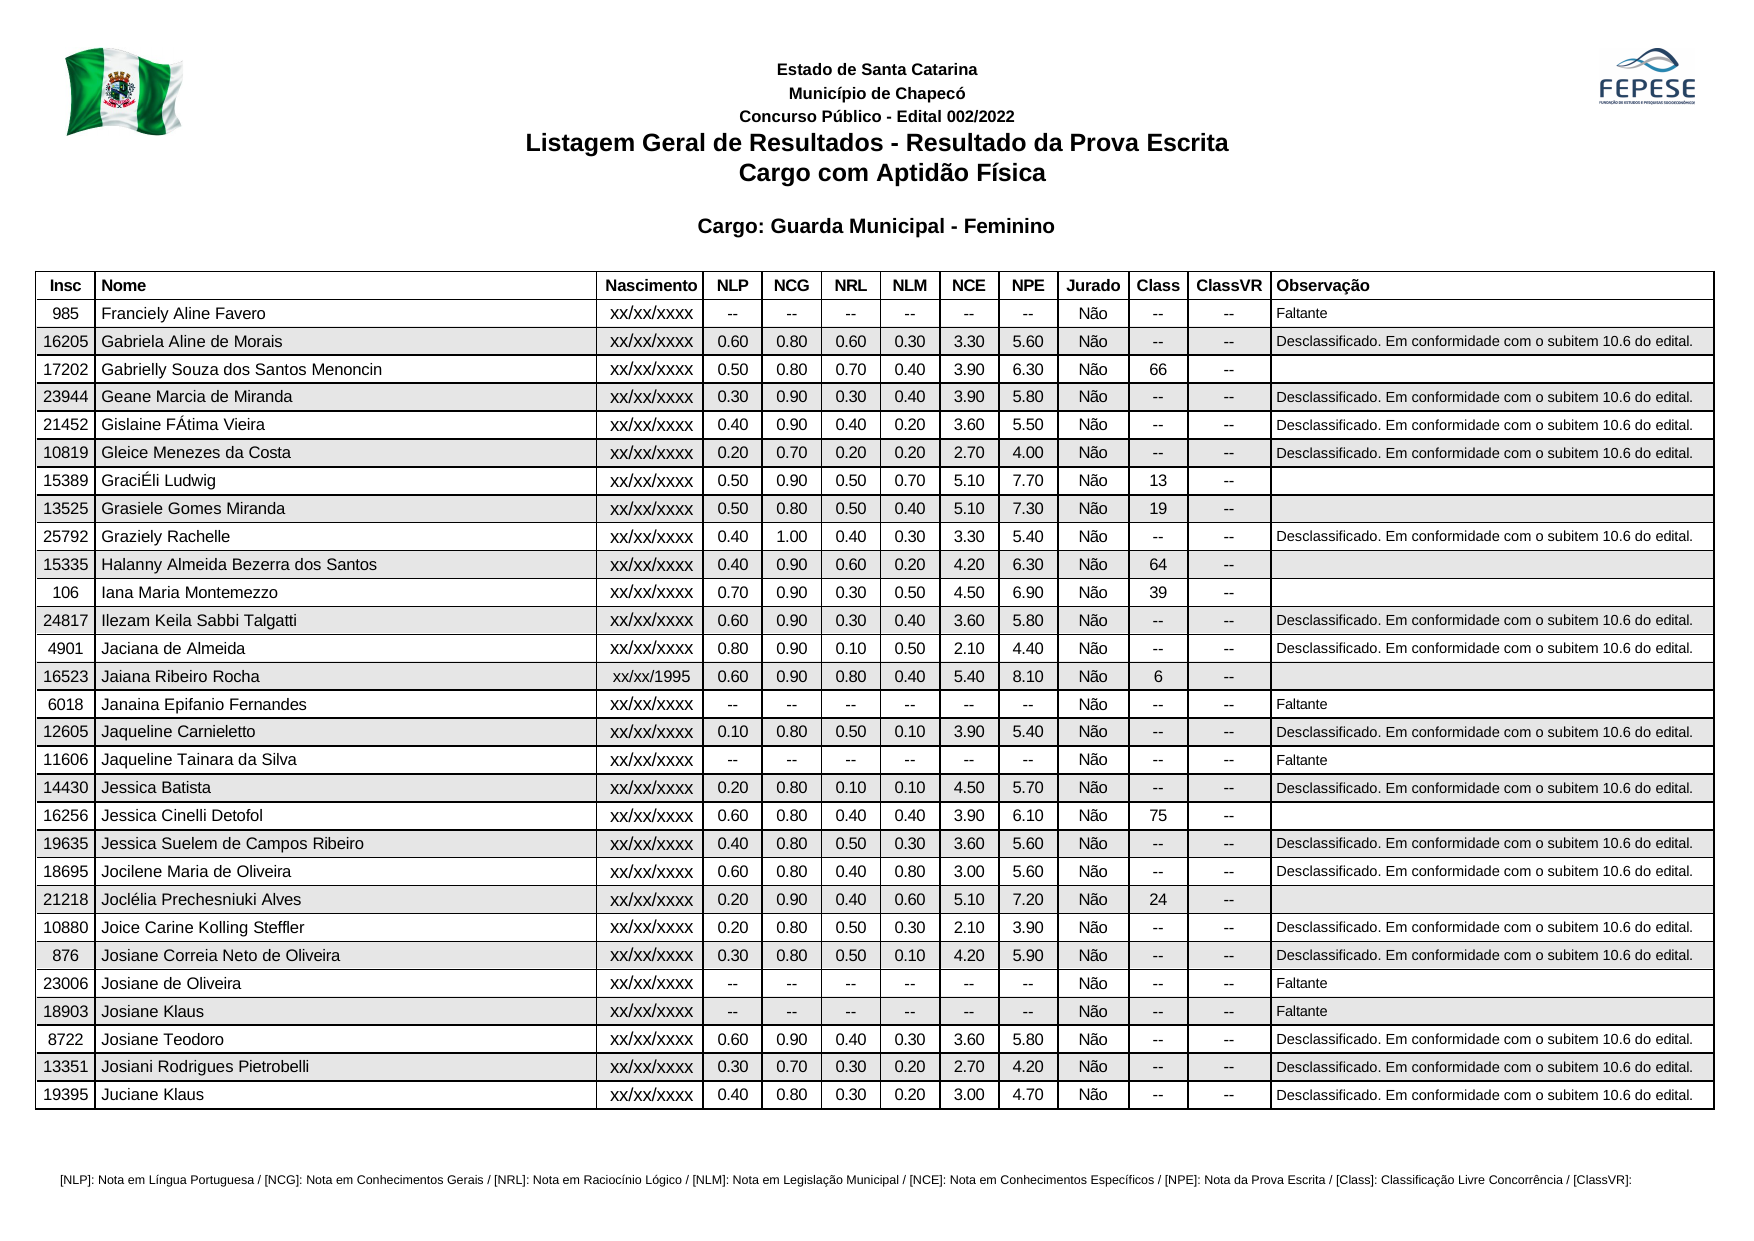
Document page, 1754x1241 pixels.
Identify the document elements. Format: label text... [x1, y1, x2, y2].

table_cell Faltante [1272, 691, 1713, 717]
table_cell Desclassificado. Em conformidade com o subitem 10.6 do edital. [1272, 914, 1713, 941]
table_cell -- [1189, 914, 1270, 941]
table_cell Não [1059, 356, 1128, 382]
table_cell -- [1130, 384, 1187, 410]
table_cell 16523 [36, 663, 94, 689]
table_cell Gislaine FÁtima Vieira [96, 412, 596, 438]
table_cell 75 [1130, 803, 1187, 829]
table_cell 3.00 [941, 1082, 998, 1108]
table_cell 18903 [36, 998, 94, 1024]
table_cell xx/xx/xxxx [597, 579, 702, 606]
table_cell -- [1130, 1026, 1187, 1052]
table_cell 0.70 [881, 468, 939, 494]
table_cell 0.90 [763, 663, 821, 689]
table_cell Não [1059, 803, 1128, 829]
table_cell -- [704, 691, 761, 717]
table_cell Jessica Batista [96, 775, 596, 801]
table_cell Halanny Almeida Bezerra dos Santos [96, 551, 596, 578]
table_cell 0.30 [822, 1054, 880, 1080]
table_cell 24817 [36, 607, 94, 633]
table_cell Não [1059, 691, 1128, 717]
table_cell 64 [1130, 551, 1187, 578]
table_cell 0.60 [704, 607, 761, 633]
table_cell xx/xx/xxxx [597, 384, 702, 410]
table_cell 8.10 [1000, 663, 1057, 689]
table_cell 0.60 [822, 551, 880, 578]
table_cell 3.30 [941, 328, 998, 354]
table_cell xx/xx/xxxx [597, 635, 702, 661]
table_cell Juciane Klaus [96, 1082, 596, 1108]
table_cell 0.10 [881, 719, 939, 745]
table_cell xx/xx/xxxx [597, 468, 702, 494]
table_cell 4.20 [1000, 1054, 1057, 1080]
table_cell Geane Marcia de Miranda [96, 384, 596, 410]
table_cell -- [1189, 998, 1270, 1024]
table_cell 6.30 [1000, 356, 1057, 382]
table_cell 0.50 [822, 914, 880, 941]
table_cell 0.90 [763, 1026, 821, 1052]
table_cell xx/xx/xxxx [597, 328, 702, 354]
table_cell Faltante [1272, 747, 1713, 773]
table_cell Desclassificado. Em conformidade com o subitem 10.6 do edital. [1272, 1054, 1713, 1080]
table_cell -- [1189, 775, 1270, 801]
table_cell 2.70 [941, 440, 998, 466]
table_cell Desclassificado. Em conformidade com o subitem 10.6 do edital. [1272, 384, 1713, 410]
table_cell 5.60 [1000, 858, 1057, 885]
table_cell -- [763, 998, 821, 1024]
table_cell 4.20 [941, 942, 998, 968]
table_cell Gabrielly Souza dos Santos Menoncin [96, 356, 596, 382]
table_cell 0.40 [881, 496, 939, 522]
table_cell -- [1189, 886, 1270, 913]
table_cell 0.20 [881, 1082, 939, 1108]
table_cell 0.30 [704, 942, 761, 968]
table_cell xx/xx/xxxx [597, 719, 702, 745]
table_cell -- [1189, 496, 1270, 522]
table_header Class [1130, 272, 1187, 298]
table_cell Não [1059, 747, 1128, 773]
table_cell xx/xx/xxxx [597, 942, 702, 968]
table_cell xx/xx/xxxx [597, 440, 702, 466]
table_cell 6 [1130, 663, 1187, 689]
table_header NLM [881, 272, 939, 298]
table_cell -- [763, 300, 821, 326]
table_cell 0.10 [822, 775, 880, 801]
table_cell -- [1189, 747, 1270, 773]
table_cell -- [881, 300, 939, 326]
table_cell -- [1130, 942, 1187, 968]
table_cell Desclassificado. Em conformidade com o subitem 10.6 do edital. [1272, 440, 1713, 466]
table_cell Desclassificado. Em conformidade com o subitem 10.6 do edital. [1272, 1026, 1713, 1052]
table_cell -- [1189, 551, 1270, 578]
table_cell Não [1059, 496, 1128, 522]
table_cell Não [1059, 1082, 1128, 1108]
table_cell -- [1189, 356, 1270, 382]
table_cell 0.40 [822, 803, 880, 829]
picture [1599, 48, 1695, 105]
table_cell -- [1000, 747, 1057, 773]
table_cell -- [881, 970, 939, 996]
table_cell xx/xx/xxxx [597, 1082, 702, 1108]
table_cell -- [822, 998, 880, 1024]
table_cell 0.10 [881, 942, 939, 968]
table_cell 7.70 [1000, 468, 1057, 494]
table_cell Não [1059, 551, 1128, 578]
table_cell 10880 [36, 914, 94, 941]
table_cell xx/xx/xxxx [597, 551, 702, 578]
table_header NCG [763, 272, 821, 298]
table_cell 0.30 [822, 607, 880, 633]
table_cell Jaiana Ribeiro Rocha [96, 663, 596, 689]
table_cell Não [1059, 998, 1128, 1024]
table_cell 0.40 [822, 412, 880, 438]
table_cell 4.20 [941, 551, 998, 578]
table_cell 6.90 [1000, 579, 1057, 606]
table_cell Desclassificado. Em conformidade com o subitem 10.6 do edital. [1272, 831, 1713, 857]
table_cell 15389 [36, 467, 94, 494]
table_cell -- [1130, 747, 1187, 773]
table_cell 2.10 [941, 914, 998, 941]
table_cell 19635 [36, 830, 94, 857]
table_cell Jaqueline Carnieletto [96, 719, 596, 745]
table_cell Não [1059, 775, 1128, 801]
table_cell 5.80 [1000, 607, 1057, 633]
table_cell -- [1189, 1054, 1270, 1080]
table_cell xx/xx/xxxx [597, 300, 702, 326]
table_cell 0.20 [881, 1054, 939, 1080]
table_header NCE [941, 272, 998, 298]
table_cell 0.40 [704, 523, 761, 550]
table_cell 4.40 [1000, 635, 1057, 661]
table_cell 0.20 [881, 551, 939, 578]
table_cell Não [1059, 886, 1128, 913]
table_cell -- [704, 998, 761, 1024]
table_header Insc [36, 272, 94, 298]
table_cell 0.30 [881, 831, 939, 857]
table_cell 5.10 [941, 496, 998, 522]
table_cell xx/xx/xxxx [597, 914, 702, 941]
table_cell 0.50 [881, 635, 939, 661]
table_cell -- [1189, 607, 1270, 633]
table_cell -- [881, 998, 939, 1024]
table_cell 0.60 [704, 328, 761, 354]
table_header NLP [704, 272, 761, 298]
table_cell -- [1130, 858, 1187, 885]
table_cell 0.10 [822, 635, 880, 661]
table_cell [1272, 579, 1713, 606]
table_cell xx/xx/xxxx [597, 775, 702, 801]
table_cell 66 [1130, 356, 1187, 382]
table_cell xx/xx/xxxx [597, 970, 702, 996]
table_cell Josiane Teodoro [96, 1026, 596, 1052]
table_cell 11606 [36, 746, 94, 773]
table_cell 0.40 [881, 384, 939, 410]
table_cell 5.10 [941, 886, 998, 913]
table_cell -- [1189, 300, 1270, 326]
table_cell 3.90 [941, 803, 998, 829]
table_cell -- [881, 691, 939, 717]
table_cell 0.50 [822, 719, 880, 745]
table_cell 0.40 [704, 831, 761, 857]
table_cell -- [763, 691, 821, 717]
table_cell -- [1189, 942, 1270, 968]
table_cell Não [1059, 300, 1128, 326]
table_cell 0.10 [704, 719, 761, 745]
table_cell 0.30 [881, 1026, 939, 1052]
table_cell Não [1059, 579, 1128, 606]
table_cell xx/xx/xxxx [597, 1026, 702, 1052]
table_cell 0.50 [822, 942, 880, 968]
table_cell 0.40 [881, 803, 939, 829]
table_cell 0.60 [704, 663, 761, 689]
table_cell [1272, 551, 1713, 578]
table_cell xx/xx/xxxx [597, 356, 702, 382]
table_cell Josiani Rodrigues Pietrobelli [96, 1054, 596, 1080]
table_cell -- [1189, 1082, 1270, 1108]
table_cell 5.10 [941, 468, 998, 494]
table_cell 5.60 [1000, 328, 1057, 354]
table_cell 5.80 [1000, 1026, 1057, 1052]
table_cell 0.70 [704, 579, 761, 606]
table_cell 876 [36, 942, 94, 968]
table_cell 106 [36, 579, 94, 606]
table_cell 0.40 [704, 551, 761, 578]
table_cell Faltante [1272, 300, 1713, 326]
table_cell Não [1059, 607, 1128, 633]
table_cell 0.50 [881, 579, 939, 606]
table_cell 0.90 [763, 607, 821, 633]
table_cell 5.90 [1000, 942, 1057, 968]
table_cell 0.40 [881, 663, 939, 689]
table_cell [1272, 468, 1713, 494]
table_cell Desclassificado. Em conformidade com o subitem 10.6 do edital. [1272, 635, 1713, 661]
table_cell GraciÉli Ludwig [96, 468, 596, 494]
table_cell [1272, 663, 1713, 689]
table_cell 16205 [36, 328, 94, 354]
table_cell Não [1059, 384, 1128, 410]
table_cell -- [1189, 970, 1270, 996]
table_cell Janaina Epifanio Fernandes [96, 691, 596, 717]
table_cell 0.90 [763, 551, 821, 578]
table_cell -- [1189, 523, 1270, 550]
table_cell 0.40 [881, 356, 939, 382]
table_cell 4.50 [941, 775, 998, 801]
table_cell -- [1130, 775, 1187, 801]
table_cell 21218 [36, 886, 94, 913]
table_cell 3.90 [941, 356, 998, 382]
table_cell 3.90 [941, 719, 998, 745]
table_cell [1272, 886, 1713, 913]
table_cell -- [1130, 412, 1187, 438]
table_cell -- [1189, 440, 1270, 466]
table_cell 0.70 [763, 440, 821, 466]
table_cell 13351 [36, 1053, 94, 1080]
table_cell 0.80 [763, 914, 821, 941]
table_cell 7.30 [1000, 496, 1057, 522]
table_cell 0.60 [704, 1026, 761, 1052]
table_cell Não [1059, 523, 1128, 550]
table_cell 6018 [36, 690, 94, 717]
table_cell Joclélia Prechesniuki Alves [96, 886, 596, 913]
table_cell 10819 [36, 439, 94, 466]
table_cell 0.80 [763, 775, 821, 801]
table_cell Não [1059, 328, 1128, 354]
table_cell xx/xx/xxxx [597, 747, 702, 773]
table_cell [1272, 496, 1713, 522]
table_cell 0.40 [822, 523, 880, 550]
table_cell 0.40 [704, 1082, 761, 1108]
table_cell -- [1189, 384, 1270, 410]
table_cell 12605 [36, 718, 94, 745]
table_cell -- [1189, 412, 1270, 438]
table_cell 2.10 [941, 635, 998, 661]
table_cell 0.20 [822, 440, 880, 466]
table_cell Josiane Klaus [96, 998, 596, 1024]
table_cell 0.30 [704, 384, 761, 410]
table_cell 0.90 [763, 384, 821, 410]
table_cell 0.60 [704, 803, 761, 829]
table_cell 0.40 [822, 1026, 880, 1052]
table_cell Não [1059, 635, 1128, 661]
table_cell -- [1189, 328, 1270, 354]
table_cell Desclassificado. Em conformidade com o subitem 10.6 do edital. [1272, 719, 1713, 745]
table_cell [1272, 803, 1713, 829]
table_cell 0.20 [881, 412, 939, 438]
table_header Nascimento [597, 272, 702, 298]
table_cell Não [1059, 914, 1128, 941]
table_cell 0.30 [704, 1054, 761, 1080]
table_cell 0.20 [881, 440, 939, 466]
table_cell 4.70 [1000, 1082, 1057, 1108]
table_cell Desclassificado. Em conformidade com o subitem 10.6 do edital. [1272, 942, 1713, 968]
table_cell Não [1059, 719, 1128, 745]
table_header ClassVR [1189, 272, 1270, 298]
table_cell -- [941, 747, 998, 773]
table_cell 5.40 [1000, 523, 1057, 550]
table_cell Desclassificado. Em conformidade com o subitem 10.6 do edital. [1272, 607, 1713, 633]
table_cell 0.70 [822, 356, 880, 382]
table_header NRL [822, 272, 880, 298]
table_cell 0.60 [822, 328, 880, 354]
table_cell 3.60 [941, 831, 998, 857]
table_cell 0.80 [704, 635, 761, 661]
table_cell Desclassificado. Em conformidade com o subitem 10.6 do edital. [1272, 328, 1713, 354]
table_cell -- [1130, 1054, 1187, 1080]
table_cell 3.00 [941, 858, 998, 885]
table_cell -- [941, 970, 998, 996]
table_cell xx/xx/xxxx [597, 412, 702, 438]
table_cell Não [1059, 440, 1128, 466]
table_cell 5.60 [1000, 831, 1057, 857]
table_cell 24 [1130, 886, 1187, 913]
table_cell 0.30 [881, 523, 939, 550]
table_cell Ilezam Keila Sabbi Talgatti [96, 607, 596, 633]
table_cell xx/xx/xxxx [597, 831, 702, 857]
table_cell 0.90 [763, 579, 821, 606]
table_cell 0.90 [763, 412, 821, 438]
table_cell 23006 [36, 970, 94, 996]
table_cell 5.40 [941, 663, 998, 689]
table_cell 0.30 [822, 384, 880, 410]
table_cell -- [1189, 635, 1270, 661]
table_cell -- [822, 300, 880, 326]
table_cell 0.40 [822, 886, 880, 913]
table_cell Desclassificado. Em conformidade com o subitem 10.6 do edital. [1272, 775, 1713, 801]
table_cell 0.40 [822, 858, 880, 885]
table_cell 13 [1130, 468, 1187, 494]
table_cell Não [1059, 663, 1128, 689]
table_cell 19 [1130, 496, 1187, 522]
picture [65, 47, 184, 136]
table_cell Gleice Menezes da Costa [96, 440, 596, 466]
table_cell 0.50 [704, 496, 761, 522]
table_cell 0.60 [704, 858, 761, 885]
table_cell Iana Maria Montemezzo [96, 579, 596, 606]
table_cell 0.80 [763, 719, 821, 745]
table_cell Grasiele Gomes Miranda [96, 496, 596, 522]
table_cell 4.00 [1000, 440, 1057, 466]
table_cell xx/xx/xxxx [597, 691, 702, 717]
table_cell Josiane Correia Neto de Oliveira [96, 942, 596, 968]
table_cell -- [1189, 1026, 1270, 1052]
table_cell 6.30 [1000, 551, 1057, 578]
table_cell 4901 [36, 635, 94, 661]
table_cell 3.60 [941, 1026, 998, 1052]
table_cell 0.80 [763, 356, 821, 382]
table_cell -- [1130, 607, 1187, 633]
table_cell xx/xx/xxxx [597, 858, 702, 885]
table_cell -- [1130, 914, 1187, 941]
table_cell -- [1130, 523, 1187, 550]
table_cell 0.40 [881, 607, 939, 633]
table_cell 0.50 [822, 468, 880, 494]
table_cell -- [1130, 328, 1187, 354]
table_cell 0.80 [763, 858, 821, 885]
table_cell -- [822, 970, 880, 996]
table_cell 15335 [36, 551, 94, 578]
table_cell -- [1000, 998, 1057, 1024]
table_cell 19395 [36, 1081, 94, 1108]
table_cell Jaciana de Almeida [96, 635, 596, 661]
table_cell Não [1059, 468, 1128, 494]
table_cell 17202 [36, 355, 94, 382]
table_header Jurado [1059, 272, 1128, 298]
table_cell Não [1059, 1026, 1128, 1052]
table_cell -- [941, 300, 998, 326]
table_cell -- [704, 300, 761, 326]
table_cell 0.60 [881, 886, 939, 913]
table_cell -- [704, 747, 761, 773]
table_cell 23944 [36, 383, 94, 410]
table_cell -- [1189, 803, 1270, 829]
table_cell -- [1130, 970, 1187, 996]
table_cell [1272, 356, 1713, 382]
table_cell Josiane de Oliveira [96, 970, 596, 996]
table_cell 4.50 [941, 579, 998, 606]
table_cell Faltante [1272, 970, 1713, 996]
table_cell 18695 [36, 858, 94, 885]
table_cell -- [1130, 719, 1187, 745]
table_cell Não [1059, 831, 1128, 857]
table_cell 25792 [36, 523, 94, 550]
table_cell 0.40 [704, 412, 761, 438]
table_cell xx/xx/xxxx [597, 496, 702, 522]
table_cell Desclassificado. Em conformidade com o subitem 10.6 do edital. [1272, 412, 1713, 438]
table_cell 0.50 [704, 468, 761, 494]
table_cell 0.80 [763, 328, 821, 354]
table_cell 0.70 [763, 1054, 821, 1080]
table_cell 5.50 [1000, 412, 1057, 438]
table_cell 16256 [36, 802, 94, 829]
table_cell 0.80 [822, 663, 880, 689]
table_cell -- [1130, 831, 1187, 857]
table_cell 0.20 [704, 886, 761, 913]
table_cell 0.80 [763, 496, 821, 522]
table_cell 0.90 [763, 886, 821, 913]
table_cell 0.80 [763, 1082, 821, 1108]
table_cell -- [941, 691, 998, 717]
table_cell 0.90 [763, 635, 821, 661]
table_cell 3.30 [941, 523, 998, 550]
table_header Observação [1272, 272, 1713, 298]
table_cell 0.30 [881, 914, 939, 941]
table_cell 1.00 [763, 523, 821, 550]
table_cell 0.80 [763, 942, 821, 968]
table_cell 0.20 [704, 914, 761, 941]
table_cell Jocilene Maria de Oliveira [96, 858, 596, 885]
table_cell -- [941, 998, 998, 1024]
table_cell Graziely Rachelle [96, 523, 596, 550]
table_cell -- [1130, 1082, 1187, 1108]
table_cell Não [1059, 412, 1128, 438]
table_cell xx/xx/xxxx [597, 886, 702, 913]
table_cell -- [1130, 691, 1187, 717]
table_cell -- [1130, 998, 1187, 1024]
table_cell -- [1189, 579, 1270, 606]
table_cell Desclassificado. Em conformidade com o subitem 10.6 do edital. [1272, 1082, 1713, 1108]
table_cell xx/xx/xxxx [597, 523, 702, 550]
table_cell 14430 [36, 774, 94, 801]
table_cell 0.20 [704, 775, 761, 801]
table_cell -- [1130, 635, 1187, 661]
table_cell Jessica Cinelli Detofol [96, 803, 596, 829]
table_cell 6.10 [1000, 803, 1057, 829]
table_cell -- [1189, 858, 1270, 885]
table_cell -- [1000, 300, 1057, 326]
table_cell Não [1059, 858, 1128, 885]
table_cell -- [1130, 300, 1187, 326]
table_cell 0.10 [881, 775, 939, 801]
table_cell 5.80 [1000, 384, 1057, 410]
table_cell -- [1000, 691, 1057, 717]
table_cell Faltante [1272, 998, 1713, 1024]
table_cell 0.20 [704, 440, 761, 466]
table_cell 0.50 [822, 496, 880, 522]
table_cell xx/xx/xxxx [597, 607, 702, 633]
table_cell -- [1189, 691, 1270, 717]
table_cell Não [1059, 1054, 1128, 1080]
table_cell -- [704, 970, 761, 996]
table_cell 0.80 [881, 858, 939, 885]
table_cell xx/xx/1995 [597, 663, 702, 689]
table_cell Desclassificado. Em conformidade com o subitem 10.6 do edital. [1272, 523, 1713, 550]
table_cell 0.50 [822, 831, 880, 857]
table_header NPE [1000, 272, 1057, 298]
table_cell 0.30 [881, 328, 939, 354]
table_cell Franciely Aline Favero [96, 300, 596, 326]
table_cell 5.40 [1000, 719, 1057, 745]
table_cell 39 [1130, 579, 1187, 606]
table_cell 3.60 [941, 607, 998, 633]
table_cell 0.80 [763, 831, 821, 857]
table_cell 0.80 [763, 803, 821, 829]
table_cell -- [1189, 468, 1270, 494]
table_cell xx/xx/xxxx [597, 1054, 702, 1080]
table_cell -- [1189, 719, 1270, 745]
table_cell 13525 [36, 495, 94, 522]
table_cell -- [1000, 970, 1057, 996]
table_cell 985 [36, 300, 94, 326]
table_cell Jessica Suelem de Campos Ribeiro [96, 831, 596, 857]
table_cell Jaqueline Tainara da Silva [96, 747, 596, 773]
table_cell -- [1189, 663, 1270, 689]
table_cell -- [1189, 831, 1270, 857]
table_cell 3.90 [941, 384, 998, 410]
table_cell xx/xx/xxxx [597, 803, 702, 829]
table_cell Joice Carine Kolling Steffler [96, 914, 596, 941]
table_cell 3.60 [941, 412, 998, 438]
table_cell Desclassificado. Em conformidade com o subitem 10.6 do edital. [1272, 858, 1713, 885]
table_cell 3.90 [1000, 914, 1057, 941]
table_cell Não [1059, 970, 1128, 996]
table_cell -- [763, 747, 821, 773]
table_cell -- [822, 691, 880, 717]
table_cell Gabriela Aline de Morais [96, 328, 596, 354]
table_cell -- [1130, 440, 1187, 466]
table_cell 0.90 [763, 468, 821, 494]
table_cell 0.50 [704, 356, 761, 382]
table_cell 7.20 [1000, 886, 1057, 913]
table_cell 0.30 [822, 1082, 880, 1108]
table_cell Não [1059, 942, 1128, 968]
table_header Nome [96, 272, 596, 298]
table_cell -- [763, 970, 821, 996]
table_cell 5.70 [1000, 775, 1057, 801]
table_cell 8722 [36, 1025, 94, 1052]
table_cell 0.30 [822, 579, 880, 606]
table_cell 21452 [36, 411, 94, 438]
table_cell xx/xx/xxxx [597, 998, 702, 1024]
table_cell -- [881, 747, 939, 773]
table_cell -- [822, 747, 880, 773]
table_cell 2.70 [941, 1054, 998, 1080]
